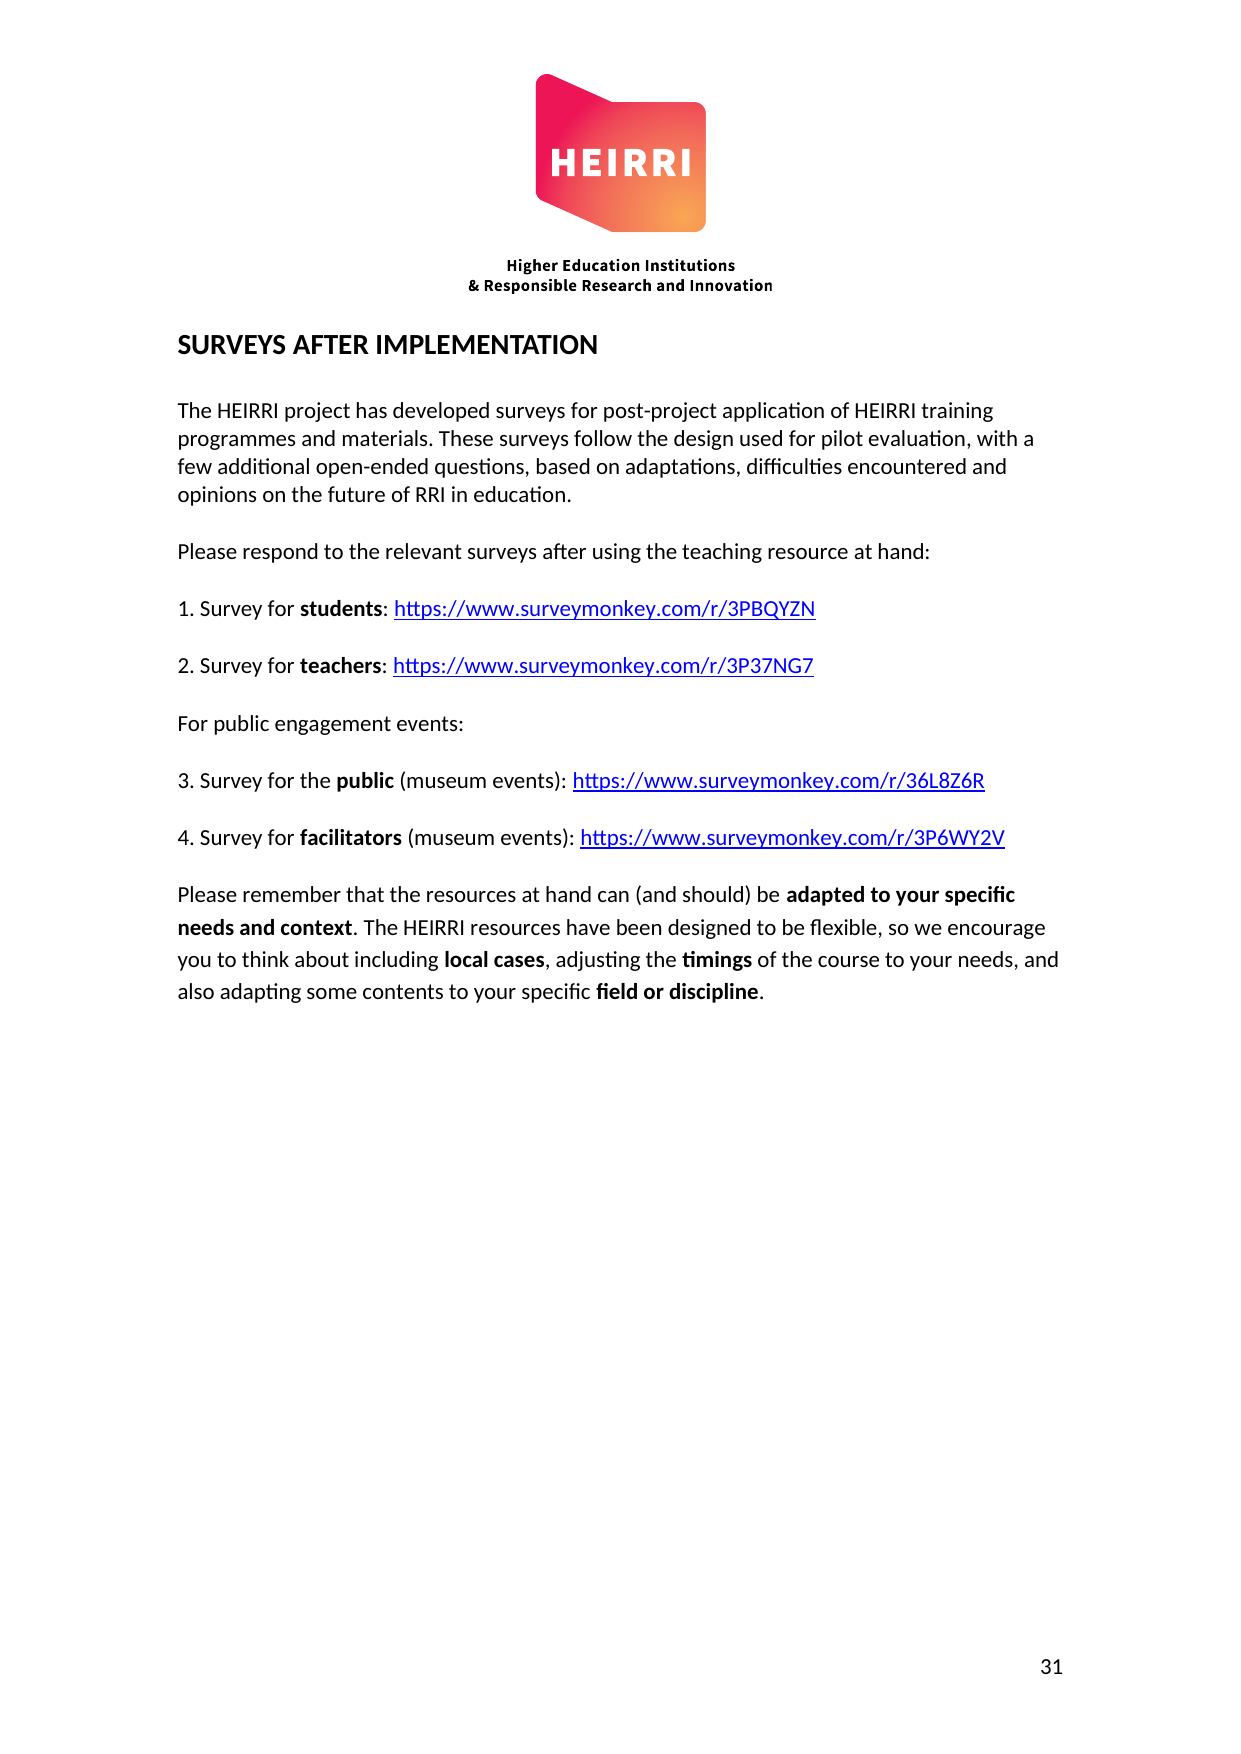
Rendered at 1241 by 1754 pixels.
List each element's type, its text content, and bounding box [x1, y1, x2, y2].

text Please respond to the relevant surveys after using the teaching resource at hand: [177, 537, 1063, 565]
text The HEIRRI project has developed surveys for post-project application of HEIRRI training programmes and materials. These surveys follow the design used for pilot evaluation, with a few additional open-ended questions, based on adaptations, difficulties encountered and opinions on the future of RRI in education. [177, 396, 1063, 508]
text 3. Survey for the public (museum events): https://www.surveymonkey.com/r/36L8Z6R [177, 766, 1063, 794]
text For public engagement events: [177, 709, 1063, 737]
picture [468, 74, 772, 294]
text 2. Survey for teachers: https://www.surveymonkey.com/r/3P37NG7 [177, 652, 1063, 680]
text SURVEYS AFTER IMPLEMENTATION [177, 326, 1063, 362]
text 4. Survey for facilitators (museum events): https://www.surveymonkey.com/r/3P6WY2V [177, 823, 1063, 851]
text Please remember that the resources at hand can (and should) be adapted to your specific needs and context. The HEIRRI resources have been designed to be flexible, so we encourage you to think about including local cases, adjusting the timings of the course to your needs, and also adapting some contents to your specific field or discipline. [177, 880, 1063, 1005]
text 1. Survey for students: https://www.surveymonkey.com/r/3PBQYZN [177, 594, 1063, 622]
